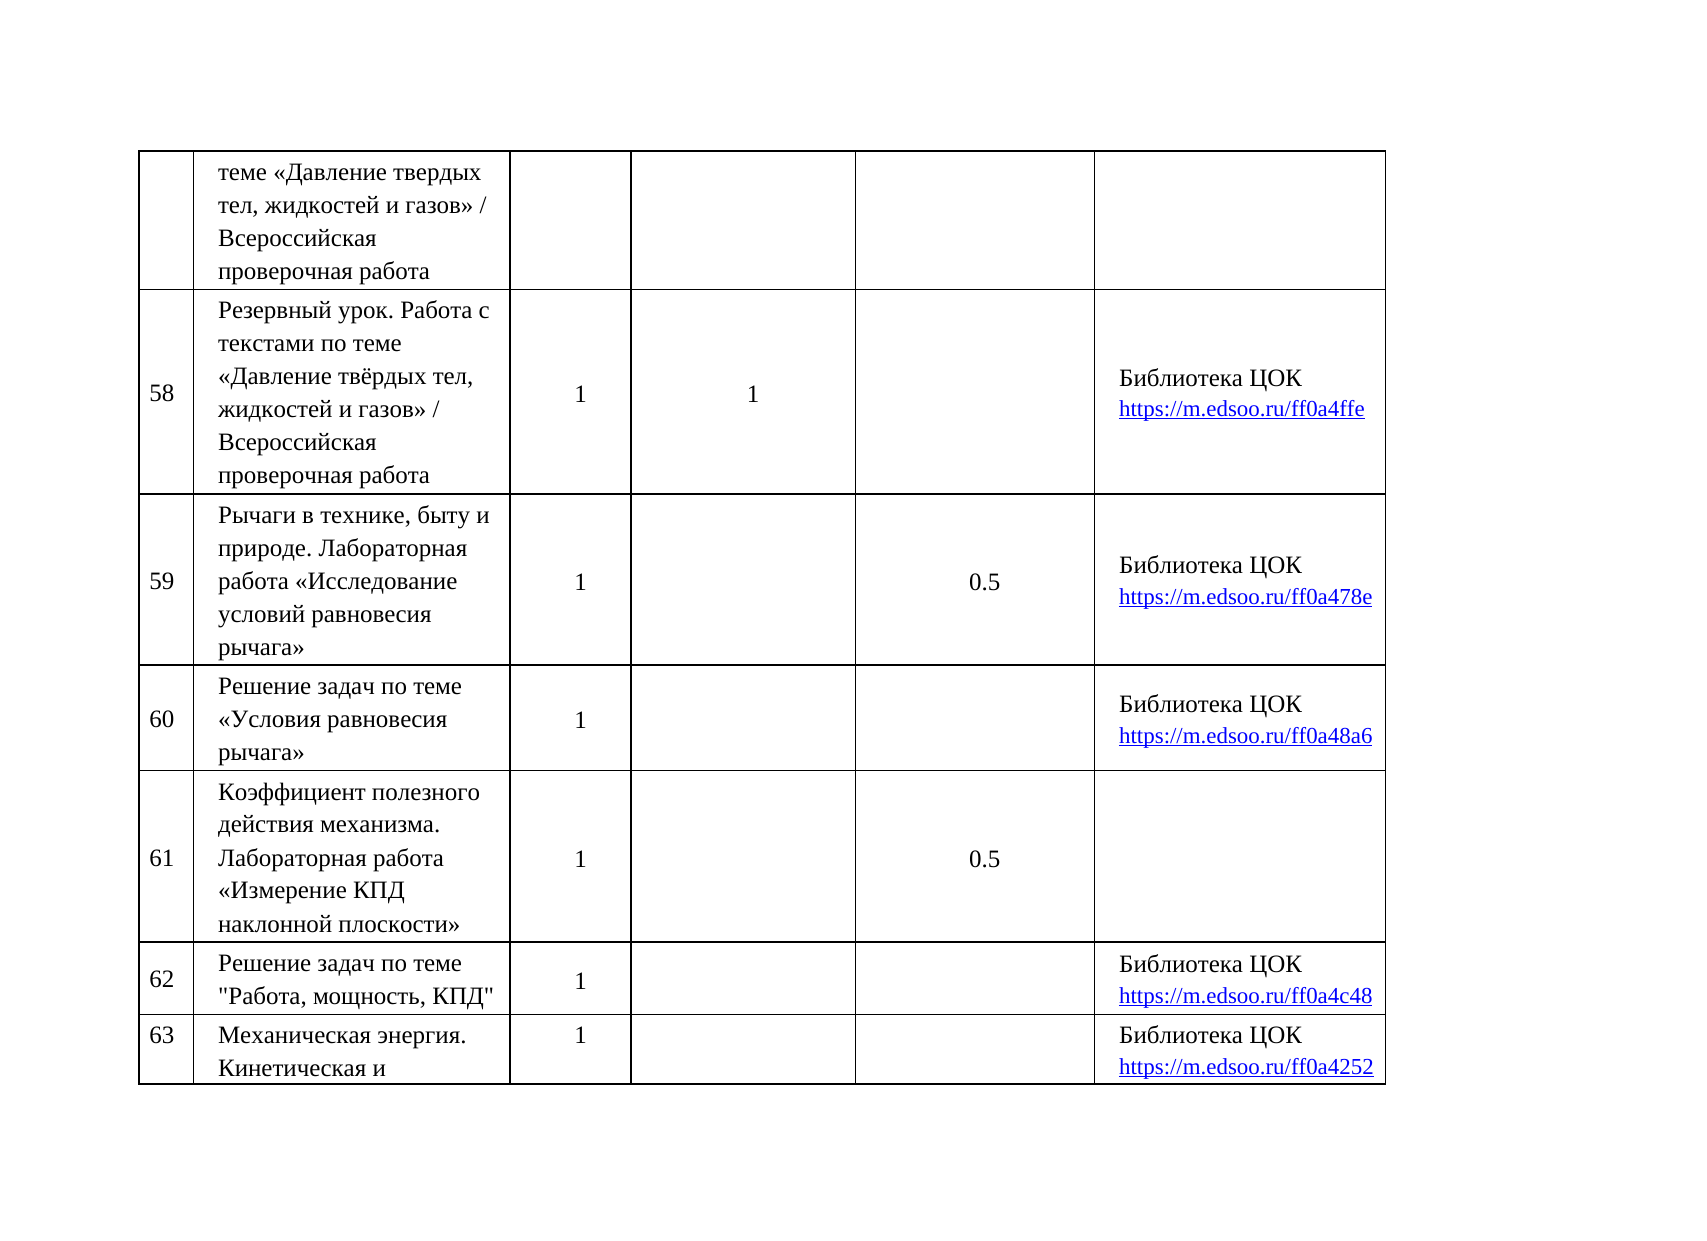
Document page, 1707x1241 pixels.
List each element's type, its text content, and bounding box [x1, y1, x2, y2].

table_cell 1 [511, 666, 630, 770]
table_cell Библиотека ЦОК https://m.edsoo.ru/ff0a478e [1095, 495, 1385, 664]
table_cell [856, 152, 1094, 288]
table_cell Решение задач по теме "Работа, мощность, КПД" [194, 943, 509, 1014]
table_cell 1 [632, 290, 855, 493]
table_cell [632, 666, 855, 770]
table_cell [1095, 1015, 1385, 1083]
table_cell [856, 943, 1094, 1014]
table_cell 57 [140, 152, 193, 288]
table_cell [632, 495, 855, 664]
table_cell Резервный урок. Работа с текстами по теме «Давление твёрдых тел, жидкостей и газов» / Всероссийская проверочная работа [194, 290, 509, 493]
table_cell [632, 943, 855, 1014]
table_cell [856, 666, 1094, 770]
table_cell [194, 152, 509, 288]
table_cell 1 [511, 771, 630, 941]
table_cell [1095, 152, 1385, 288]
table_cell Библиотека ЦОК https://m.edsoo.ru/ff0a48a6 [1095, 666, 1385, 770]
table_cell 0.5 [856, 495, 1094, 664]
table_cell Решение задач по теме «Условия равновесия рычага» [194, 666, 509, 770]
table_cell 59 [140, 495, 193, 664]
table_cell [1095, 771, 1385, 941]
table_cell 58 [140, 290, 193, 493]
table_cell 1 [632, 152, 855, 288]
table_cell 61 [140, 771, 193, 941]
table_cell 1 [511, 943, 630, 1014]
table_cell [632, 1015, 855, 1083]
table_cell 62 [140, 943, 193, 1014]
table_cell Рычаги в технике, быту и природе. Лабораторная работа «Исследование условий равновесия рычага» [194, 495, 509, 664]
table_cell 1 [511, 1015, 630, 1083]
table_cell 60 [140, 666, 193, 770]
table_cell [856, 1015, 1094, 1083]
table_cell Коэффициент полезного действия механизма. Лабораторная работа «Измерение КПД наклонной плоскости» [194, 771, 509, 941]
table_cell [632, 771, 855, 941]
table_cell Библиотека ЦОК https://m.edsoo.ru/ff0a4c48 [1095, 943, 1385, 1014]
table_cell 1 [511, 290, 630, 493]
table_cell 1 [511, 152, 630, 288]
table_cell [856, 290, 1094, 493]
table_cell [194, 1015, 509, 1083]
table_cell 63 [140, 1015, 193, 1083]
table_cell Библиотека ЦОК https://m.edsoo.ru/ff0a4ffe [1095, 290, 1385, 493]
table_cell 1 [511, 495, 630, 664]
table_cell 0.5 [856, 771, 1094, 941]
